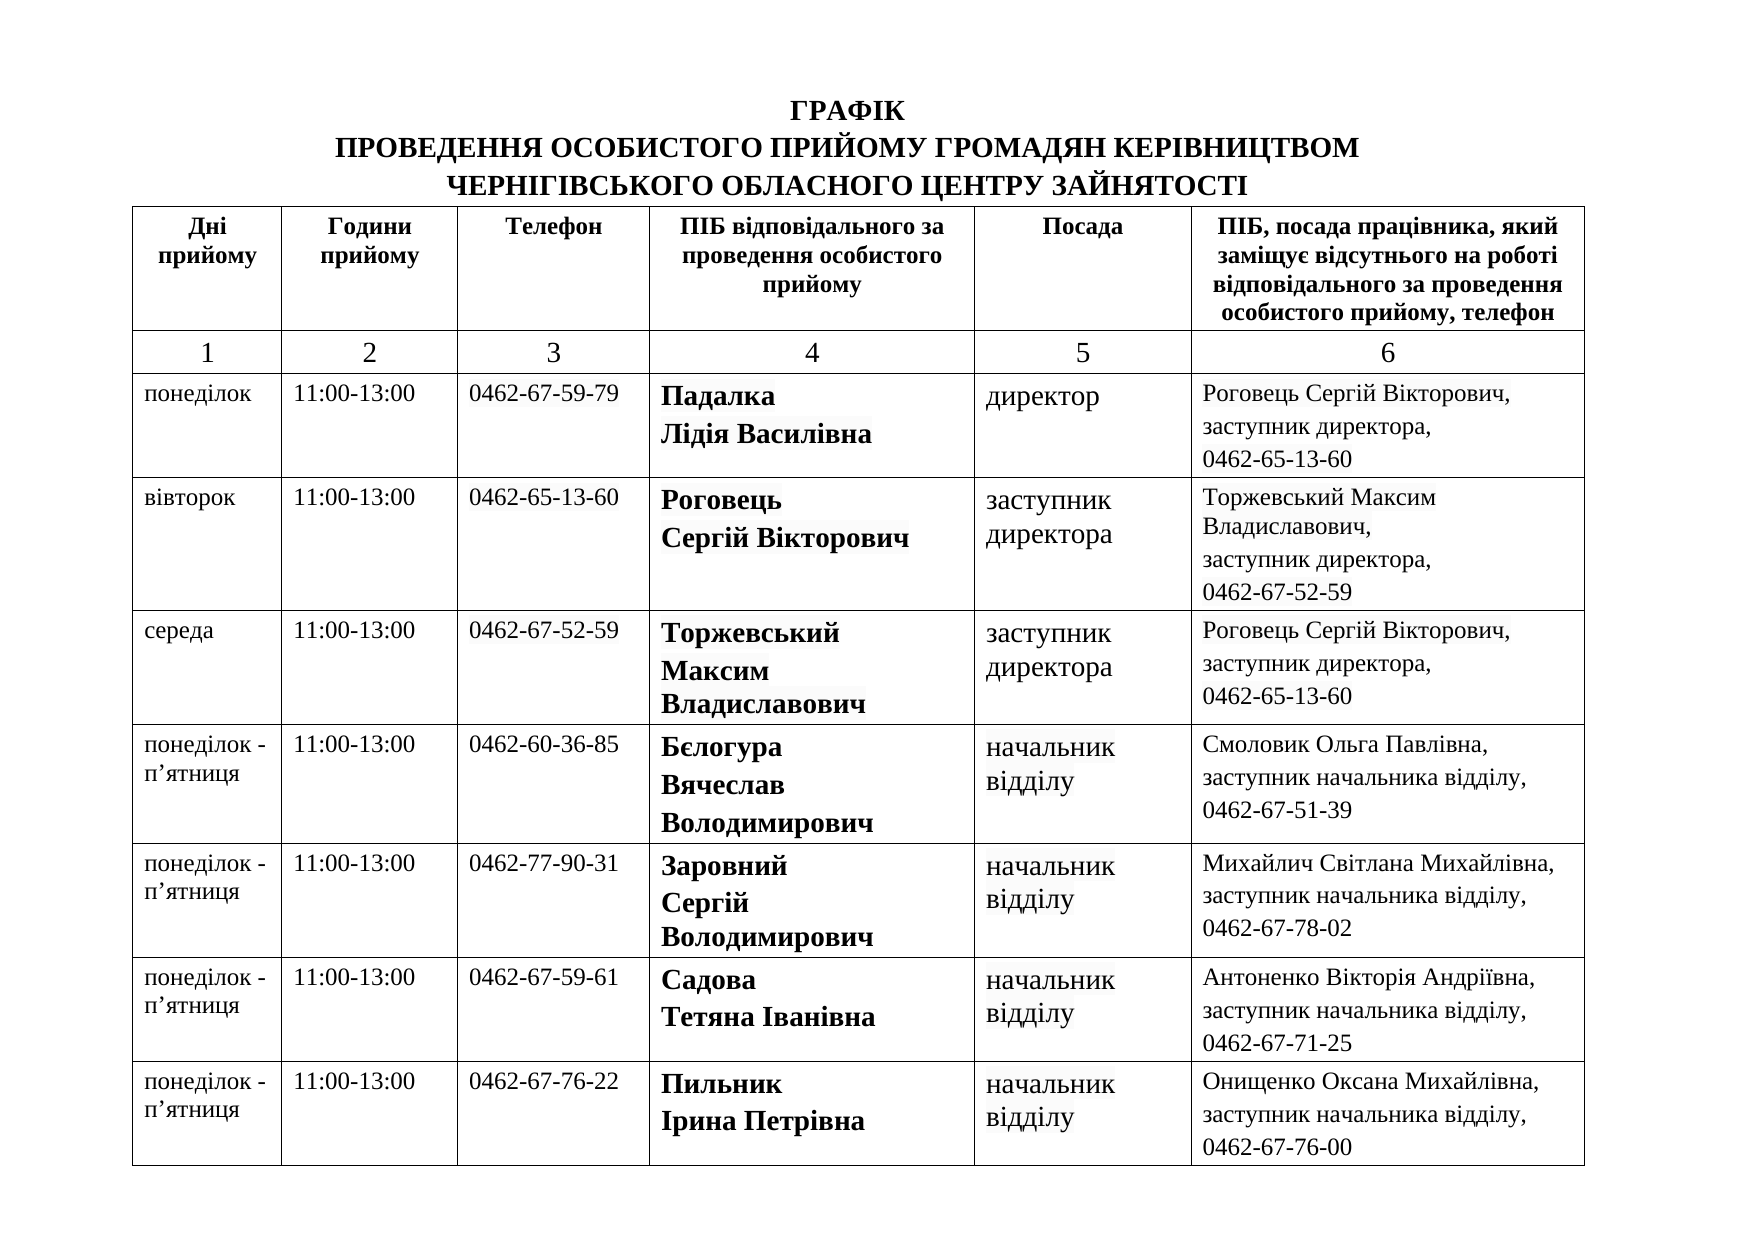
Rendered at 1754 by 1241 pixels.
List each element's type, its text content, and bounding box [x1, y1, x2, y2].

table_cell 3 [458, 331, 649, 373]
table_cell понеділок - п’ятниця [133, 725, 281, 842]
table_cell 11:00-13:00 [282, 478, 457, 610]
table_cell начальник відділу [975, 725, 1191, 842]
table_cell 11:00-13:00 [282, 958, 457, 1061]
table_cell 6 [1192, 331, 1584, 373]
table_cell 11:00-13:00 [282, 374, 457, 477]
table_cell 11:00-13:00 [282, 1062, 457, 1164]
table_cell понеділок - п’ятниця [133, 958, 281, 1061]
table_cell Садова Тетяна Іванівна [650, 958, 974, 1061]
table_cell 11:00-13:00 [282, 844, 457, 957]
table_cell 0462-60-36-85 [458, 725, 649, 842]
table_cell Заровний Сергій Володимирович [650, 844, 974, 957]
table_cell Торжевський Максим Владиславович, заступник директора, 0462-67-52-59 [1192, 478, 1584, 610]
table_cell 0462-77-90-31 [458, 844, 649, 957]
table_cell Роговець Сергій Вікторович [650, 478, 974, 610]
table_cell начальник відділу [975, 1062, 1191, 1164]
table_cell 0462-67-76-22 [458, 1062, 649, 1164]
table_cell Падалка Лідія Василівна [650, 374, 974, 477]
table_header Дні прийому [133, 207, 281, 330]
table_cell Бєлогура Вячеслав Володимирович [650, 725, 974, 842]
table_header ПІБ, посада працівника, який заміщує відсутнього на роботі відповідального за проведення особистого прийому, телефон [1192, 207, 1584, 330]
table_cell Смоловик Ольга Павлівна, заступник начальника відділу, 0462-67-51-39 [1192, 725, 1584, 842]
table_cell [133, 1062, 281, 1164]
table_cell начальник відділу [975, 958, 1191, 1061]
table_header Посада [975, 207, 1191, 330]
table_cell середа [133, 611, 281, 724]
table_cell Роговець Сергій Вікторович, заступник директора, 0462-65-13-60 [1192, 374, 1584, 477]
table_cell 0462-67-59-61 [458, 958, 649, 1061]
table_cell 0462-67-52-59 [458, 611, 649, 724]
table_header Години прийому [282, 207, 457, 330]
table_cell 0462-67-59-79 [458, 374, 649, 477]
text Чернігівського обласного центру зайнятості [59, 168, 1636, 202]
table_cell 1 [133, 331, 281, 373]
table_cell понеділок - п’ятниця [133, 844, 281, 957]
table_cell 5 [975, 331, 1191, 373]
table_cell начальник відділу [975, 844, 1191, 957]
table_cell Михайлич Світлана Михайлівна, заступник начальника відділу, 0462-67-78-02 [1192, 844, 1584, 957]
table_cell вівторок [133, 478, 281, 610]
table_cell заступник директора [975, 478, 1191, 610]
table_cell 11:00-13:00 [282, 725, 457, 842]
table_cell Торжевський Максим Владиславович [650, 611, 974, 724]
table_cell директор [975, 374, 1191, 477]
table_cell Пильник Ірина Петрівна [650, 1062, 974, 1164]
table_cell понеділок [133, 374, 281, 477]
table_cell 2 [282, 331, 457, 373]
text Графік [59, 93, 1636, 126]
table_header ПІБ відповідального за проведення особистого прийому [650, 207, 974, 330]
table_cell Антоненко Вікторія Андріївна, заступник начальника відділу, 0462-67-71-25 [1192, 958, 1584, 1061]
table_cell Онищенко Оксана Михайлівна, заступник начальника відділу, 0462-67-76-00 [1192, 1062, 1584, 1164]
table_header Телефон [458, 207, 649, 330]
table_cell 4 [650, 331, 974, 373]
table_cell заступник директора [975, 611, 1191, 724]
table_cell Роговець Сергій Вікторович, заступник директора, 0462-65-13-60 [1192, 611, 1584, 724]
table_cell 0462-65-13-60 [458, 478, 649, 610]
table_cell 11:00-13:00 [282, 611, 457, 724]
text проведення особистого прийому громадян керівництвом [59, 131, 1636, 164]
